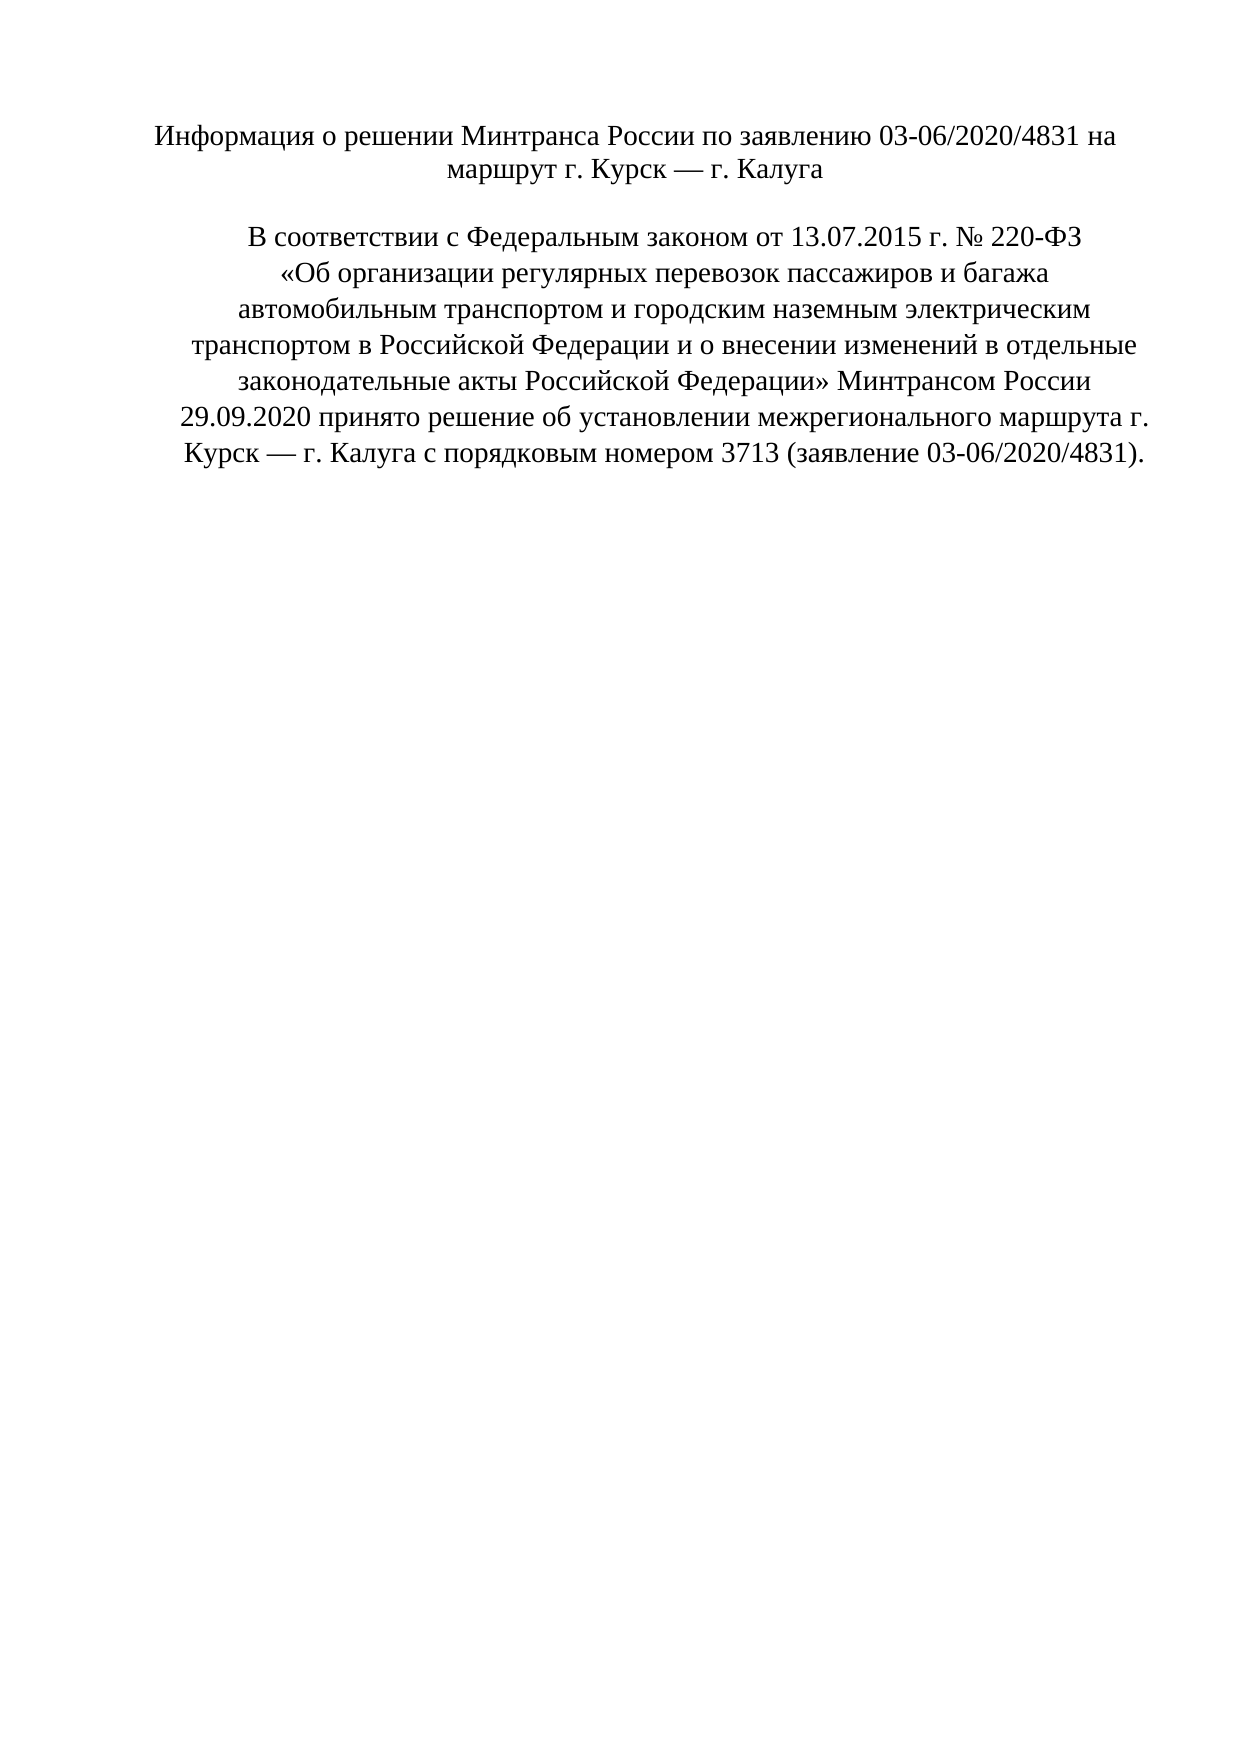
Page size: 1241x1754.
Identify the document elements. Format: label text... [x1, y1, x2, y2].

text В соответствии с Федеральным законом от 13.07.2015 г. № 220-ФЗ «Об организации регулярных перевозок пассажиров и багажа автомобильным транспортом и городским наземным электрическим транспортом в Российской Федерации и о внесении изменений в отдельные законодательные акты Российской Федерации» Минтрансом России 29.09.2020 принято решение об установлении межрегионального маршрута г. Курск — г. Калуга с порядковым номером 3713 (заявление 03-06/2020/4831). [177, 219, 1152, 469]
text Информация о решении Минтранса России по заявлению 03-06/2020/4831 на маршрут г. Курск — г. Калуга [118, 118, 1152, 185]
